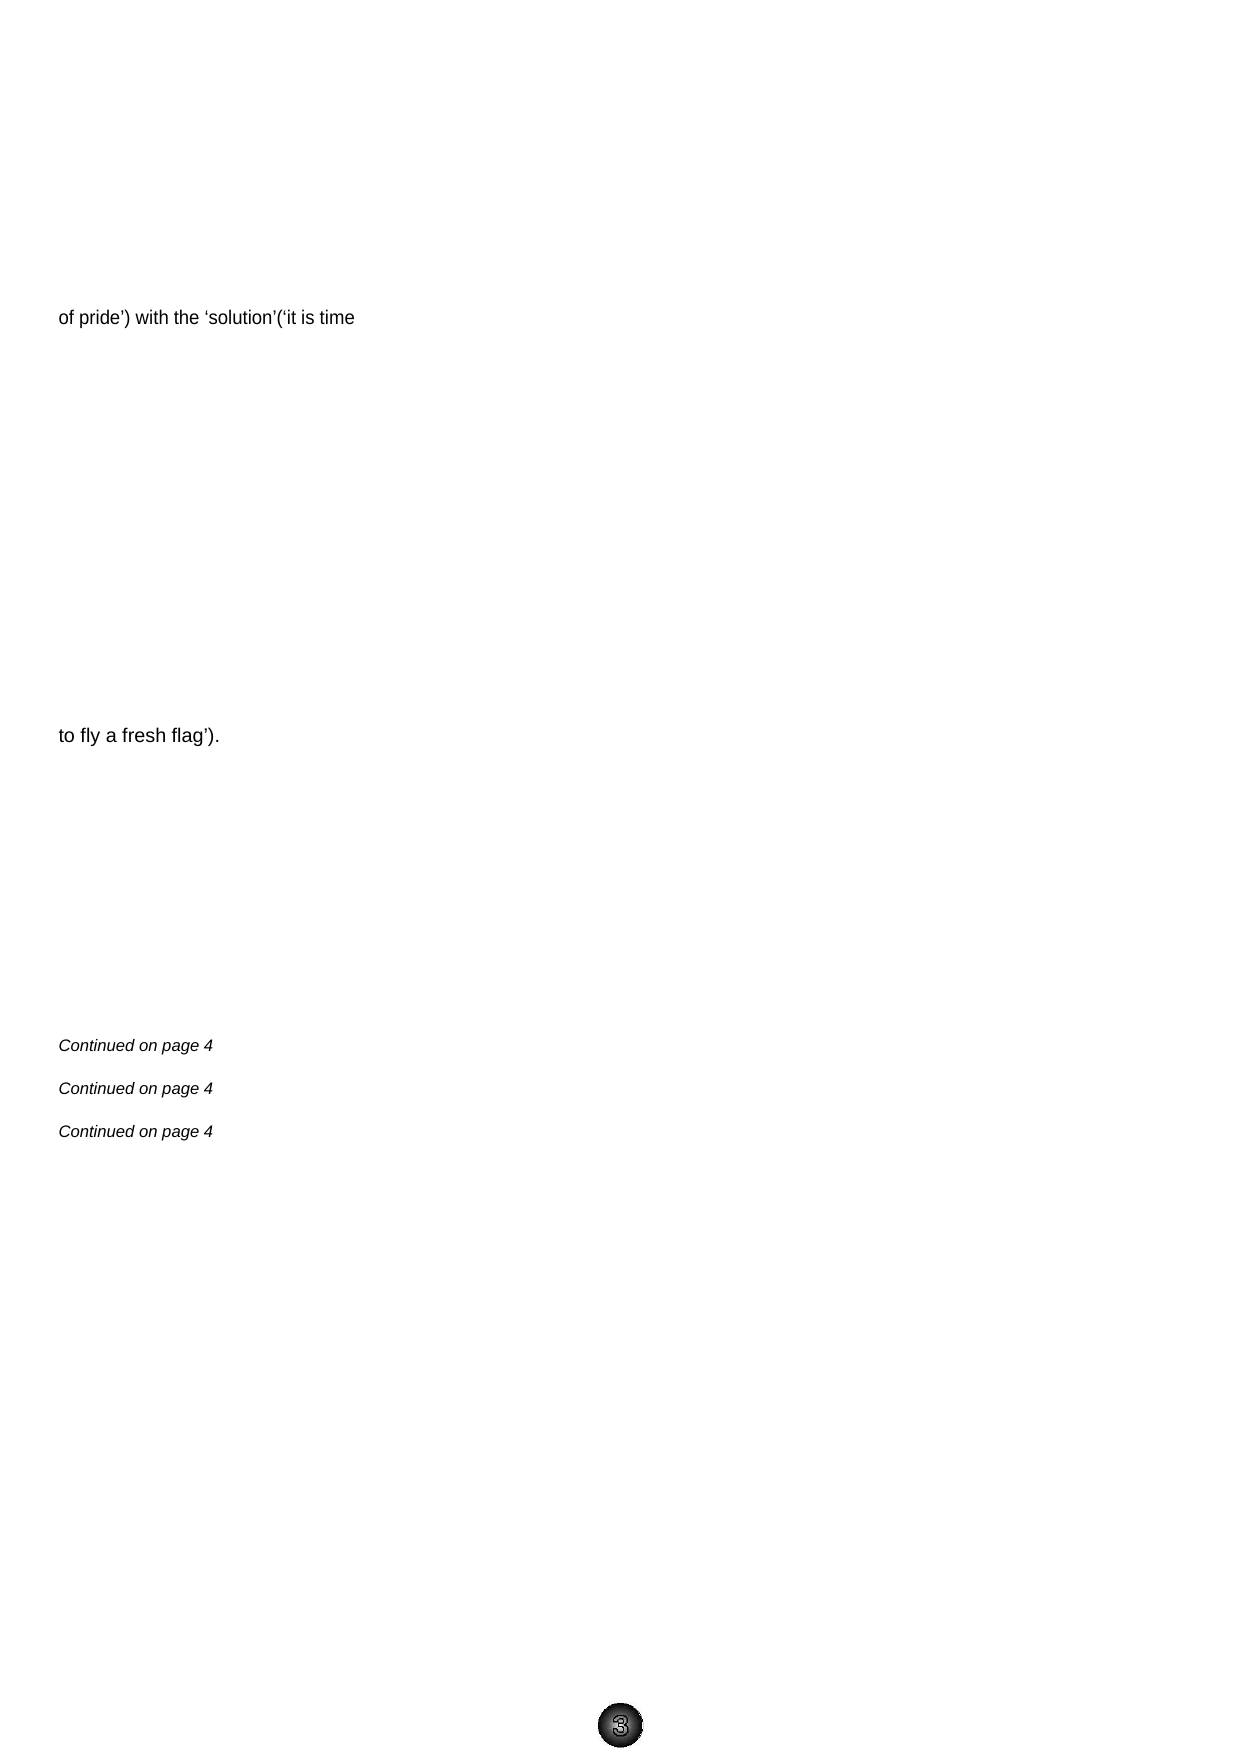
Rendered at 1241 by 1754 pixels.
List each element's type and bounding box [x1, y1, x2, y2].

picture [596, 1701, 644, 1748]
